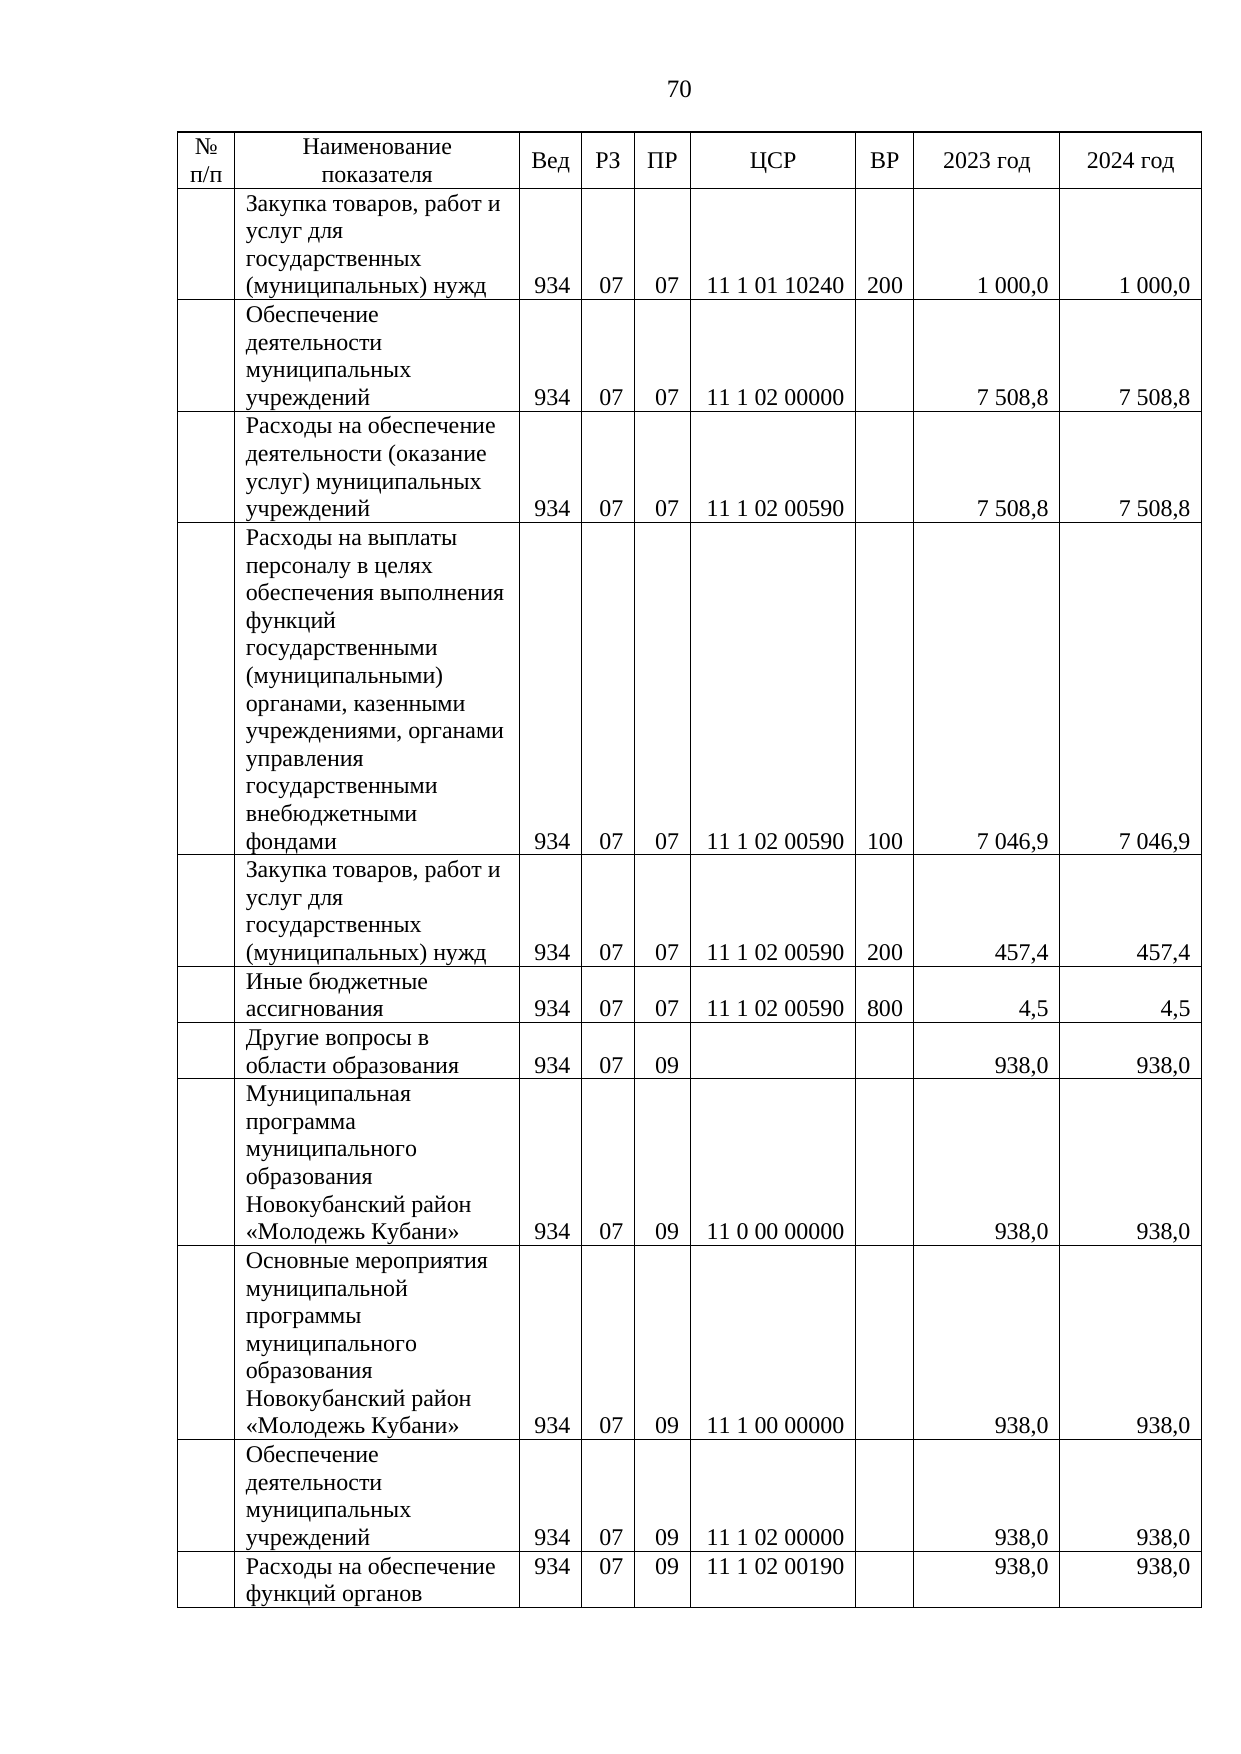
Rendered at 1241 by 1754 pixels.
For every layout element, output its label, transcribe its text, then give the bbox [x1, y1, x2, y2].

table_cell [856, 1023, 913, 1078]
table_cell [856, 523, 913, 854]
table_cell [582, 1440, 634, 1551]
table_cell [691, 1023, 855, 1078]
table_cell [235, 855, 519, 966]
table_header 2023 год [914, 133, 1059, 188]
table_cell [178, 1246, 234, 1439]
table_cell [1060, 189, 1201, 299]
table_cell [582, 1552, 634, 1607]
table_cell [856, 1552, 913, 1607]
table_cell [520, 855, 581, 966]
table_header 2024 год [1060, 133, 1201, 188]
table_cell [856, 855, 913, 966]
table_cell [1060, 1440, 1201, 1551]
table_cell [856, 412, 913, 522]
table_header № п/п [178, 133, 234, 188]
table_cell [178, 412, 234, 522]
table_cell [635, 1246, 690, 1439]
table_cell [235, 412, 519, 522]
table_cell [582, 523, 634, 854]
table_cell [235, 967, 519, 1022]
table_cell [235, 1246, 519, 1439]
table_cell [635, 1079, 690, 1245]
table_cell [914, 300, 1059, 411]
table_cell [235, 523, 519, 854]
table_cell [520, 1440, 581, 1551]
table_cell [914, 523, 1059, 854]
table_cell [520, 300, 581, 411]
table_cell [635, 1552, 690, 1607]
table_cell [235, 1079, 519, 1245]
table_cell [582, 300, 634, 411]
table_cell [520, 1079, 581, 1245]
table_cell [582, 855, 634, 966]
table_header РЗ [582, 133, 634, 188]
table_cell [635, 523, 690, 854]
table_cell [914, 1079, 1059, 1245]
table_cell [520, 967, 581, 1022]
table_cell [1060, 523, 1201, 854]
table_header Наименование показателя [235, 133, 519, 188]
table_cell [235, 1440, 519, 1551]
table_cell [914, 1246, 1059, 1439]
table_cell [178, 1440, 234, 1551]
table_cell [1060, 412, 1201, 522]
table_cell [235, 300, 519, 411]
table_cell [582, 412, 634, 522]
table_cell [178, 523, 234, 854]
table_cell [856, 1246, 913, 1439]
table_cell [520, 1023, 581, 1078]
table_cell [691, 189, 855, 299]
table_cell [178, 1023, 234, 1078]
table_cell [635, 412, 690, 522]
table_header ЦСР [691, 133, 855, 188]
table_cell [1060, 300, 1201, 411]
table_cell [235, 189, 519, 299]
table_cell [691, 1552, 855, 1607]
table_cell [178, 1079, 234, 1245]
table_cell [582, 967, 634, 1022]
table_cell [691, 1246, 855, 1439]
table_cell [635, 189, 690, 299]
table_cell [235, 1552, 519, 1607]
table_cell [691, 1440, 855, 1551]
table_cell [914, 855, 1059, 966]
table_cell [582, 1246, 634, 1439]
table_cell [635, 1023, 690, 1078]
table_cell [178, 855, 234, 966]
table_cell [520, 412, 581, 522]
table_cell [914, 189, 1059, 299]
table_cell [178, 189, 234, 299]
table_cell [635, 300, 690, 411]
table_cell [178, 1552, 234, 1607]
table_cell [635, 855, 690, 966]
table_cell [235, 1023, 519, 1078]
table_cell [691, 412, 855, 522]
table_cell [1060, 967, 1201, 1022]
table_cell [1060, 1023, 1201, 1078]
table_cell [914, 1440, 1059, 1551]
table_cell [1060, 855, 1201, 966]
table_header Вед [520, 133, 581, 188]
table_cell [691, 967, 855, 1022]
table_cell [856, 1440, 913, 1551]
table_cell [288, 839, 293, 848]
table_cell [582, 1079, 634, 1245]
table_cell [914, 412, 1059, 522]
table_header ВР [856, 133, 913, 188]
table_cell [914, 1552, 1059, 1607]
table_header ПР [635, 133, 690, 188]
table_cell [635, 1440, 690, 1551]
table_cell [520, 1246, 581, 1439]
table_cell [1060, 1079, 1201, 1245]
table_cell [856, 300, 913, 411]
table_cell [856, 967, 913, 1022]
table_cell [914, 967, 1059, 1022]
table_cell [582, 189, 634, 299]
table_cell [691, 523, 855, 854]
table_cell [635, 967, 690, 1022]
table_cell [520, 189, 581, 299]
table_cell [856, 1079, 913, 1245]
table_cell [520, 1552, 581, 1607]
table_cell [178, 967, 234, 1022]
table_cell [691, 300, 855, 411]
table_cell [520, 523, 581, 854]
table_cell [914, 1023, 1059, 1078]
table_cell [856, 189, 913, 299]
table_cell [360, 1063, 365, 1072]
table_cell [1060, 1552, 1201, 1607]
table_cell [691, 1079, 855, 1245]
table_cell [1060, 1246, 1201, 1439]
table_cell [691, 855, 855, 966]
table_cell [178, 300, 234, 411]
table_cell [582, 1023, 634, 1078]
